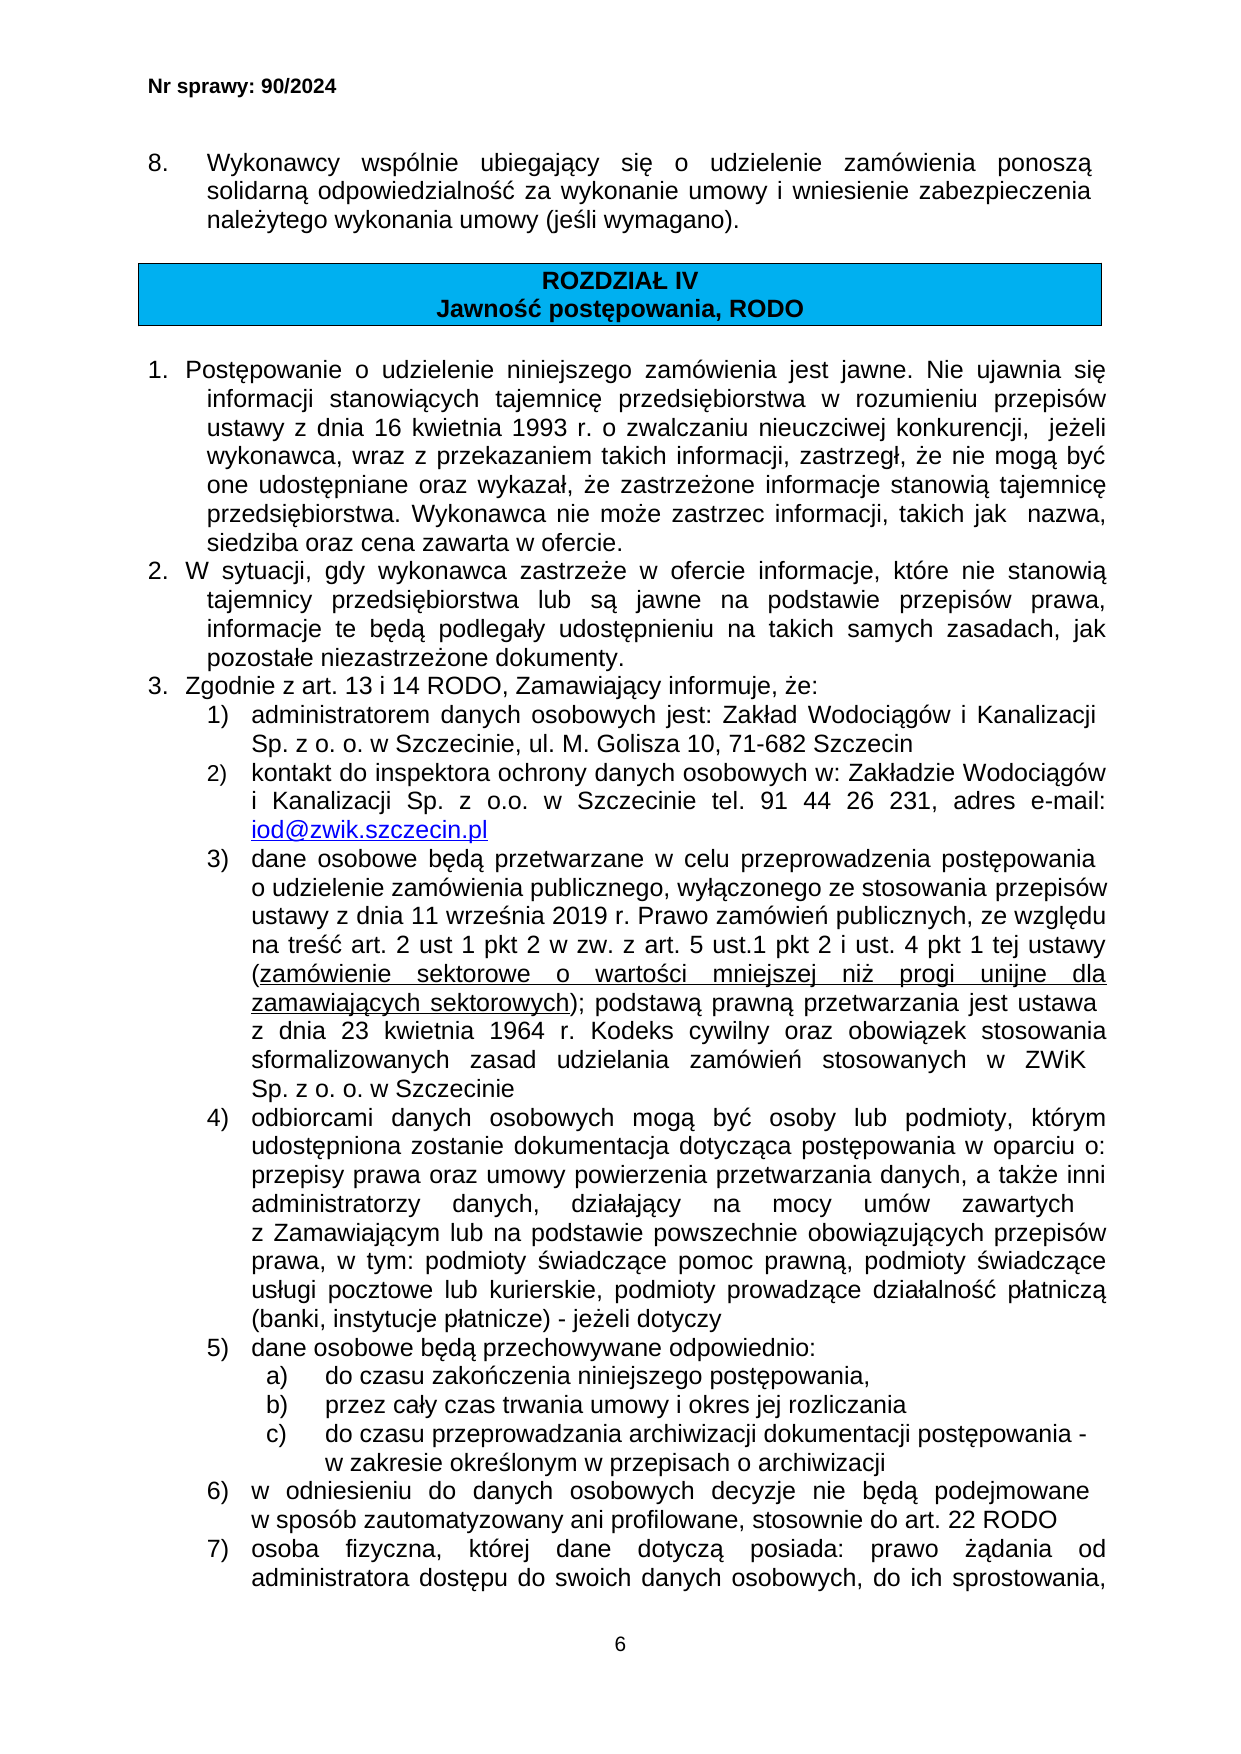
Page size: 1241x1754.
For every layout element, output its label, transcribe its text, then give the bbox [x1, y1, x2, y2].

list W sytuacji, gdy wykonawca zastrzeże w ofercie informacje, które nie stanowią tajemnicy przedsiębiorstwa lub są jawne na podstawie przepisów prawa, informacje te będą podlegały udostępnieniu na takich samych zasadach, jak pozostałe niezastrzeżone dokumenty. [148, 556, 1107, 671]
list Zgodnie z art. 13 i 14 RODO, Zamawiający informuje, że: [148, 671, 1107, 700]
list dane osobowe będą przechowywane odpowiednio: [207, 1333, 1107, 1361]
subtitle ROZDZIAŁ IV [139, 264, 1101, 291]
list administratorem danych osobowych jest: Zakład Wodociągów i Kanalizacji Sp. z o. o. w Szczecinie, ul. M. Golisza 10, 71-682 Szczecin [207, 700, 1107, 758]
list w odniesieniu do danych osobowych decyzje nie będą podejmowane w sposób zautomatyzowany ani profilowane, stosownie do art. 22 RODO [207, 1476, 1107, 1534]
list Wykonawcy wspólnie ubiegający się o udzielenie zamówienia ponoszą solidarną odpowiedzialność za wykonanie umowy i wniesienie zabezpieczenia należytego wykonania umowy (jeśli wymagano). [148, 148, 1093, 234]
list Postępowanie o udzielenie niniejszego zamówienia jest jawne. Nie ujawnia się informacji stanowiących tajemnicę przedsiębiorstwa w rozumieniu przepisów ustawy z dnia 16 kwietnia 1993 r. o zwalczaniu nieuczciwej konkurencji, jeżeli wykonawca, wraz z przekazaniem takich informacji, zastrzegł, że nie mogą być one udostępniane oraz wykazał, że zastrzeżone informacje stanowią tajemnicę przedsiębiorstwa. Wykonawca nie może zastrzec informacji, takich jak nazwa, siedziba oraz cena zawarta w ofercie. [148, 355, 1107, 556]
list kontakt do inspektora ochrony danych osobowych w: Zakładzie Wodociągów i Kanalizacji Sp. z o.o. w Szczecinie tel. 91 44 26 231, adres e-mail: iod@zwik.szczecin.pl [207, 758, 1107, 844]
list do czasu przeprowadzania archiwizacji dokumentacji postępowania - w zakresie określonym w przepisach o archiwizacji [266, 1419, 1107, 1476]
subtitle Jawność postępowania, RODO [139, 291, 1101, 325]
list odbiorcami danych osobowych mogą być osoby lub podmioty, którym udostępniona zostanie dokumentacja dotycząca postępowania w oparciu o: przepisy prawa oraz umowy powierzenia przetwarzania danych, a także inni administratorzy danych, działający na mocy umów zawartych z Zamawiającym lub na podstawie powszechnie obowiązujących przepisów prawa, w tym: podmioty świadczące pomoc prawną, podmioty świadczące usługi pocztowe lub kurierskie, podmioty prowadzące działalność płatniczą (banki, instytucje płatnicze) - jeżeli dotyczy [207, 1103, 1107, 1333]
list do czasu zakończenia niniejszego postępowania, [266, 1361, 1107, 1390]
list przez cały czas trwania umowy i okres jej rozliczania [266, 1390, 1107, 1419]
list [207, 1534, 1107, 1591]
list dane osobowe będą przetwarzane w celu przeprowadzenia postępowania o udzielenie zamówienia publicznego, wyłączonego ze stosowania przepisów ustawy z dnia 11 września 2019 r. Prawo zamówień publicznych, ze względu na treść art. 2 ust 1 pkt 2 w zw. z art. 5 ust.1 pkt 2 i ust. 4 pkt 1 tej ustawy (zamówienie sektorowe o wartości mniejszej niż progi unijne dla zamawiających sektorowych); podstawą prawną przetwarzania jest ustawa z dnia 23 kwietnia 1964 r. Kodeks cywilny oraz obowiązek stosowania sformalizowanych zasad udzielania zamówień stosowanych w ZWiK Sp. z o. o. w Szczecinie [207, 844, 1107, 1103]
